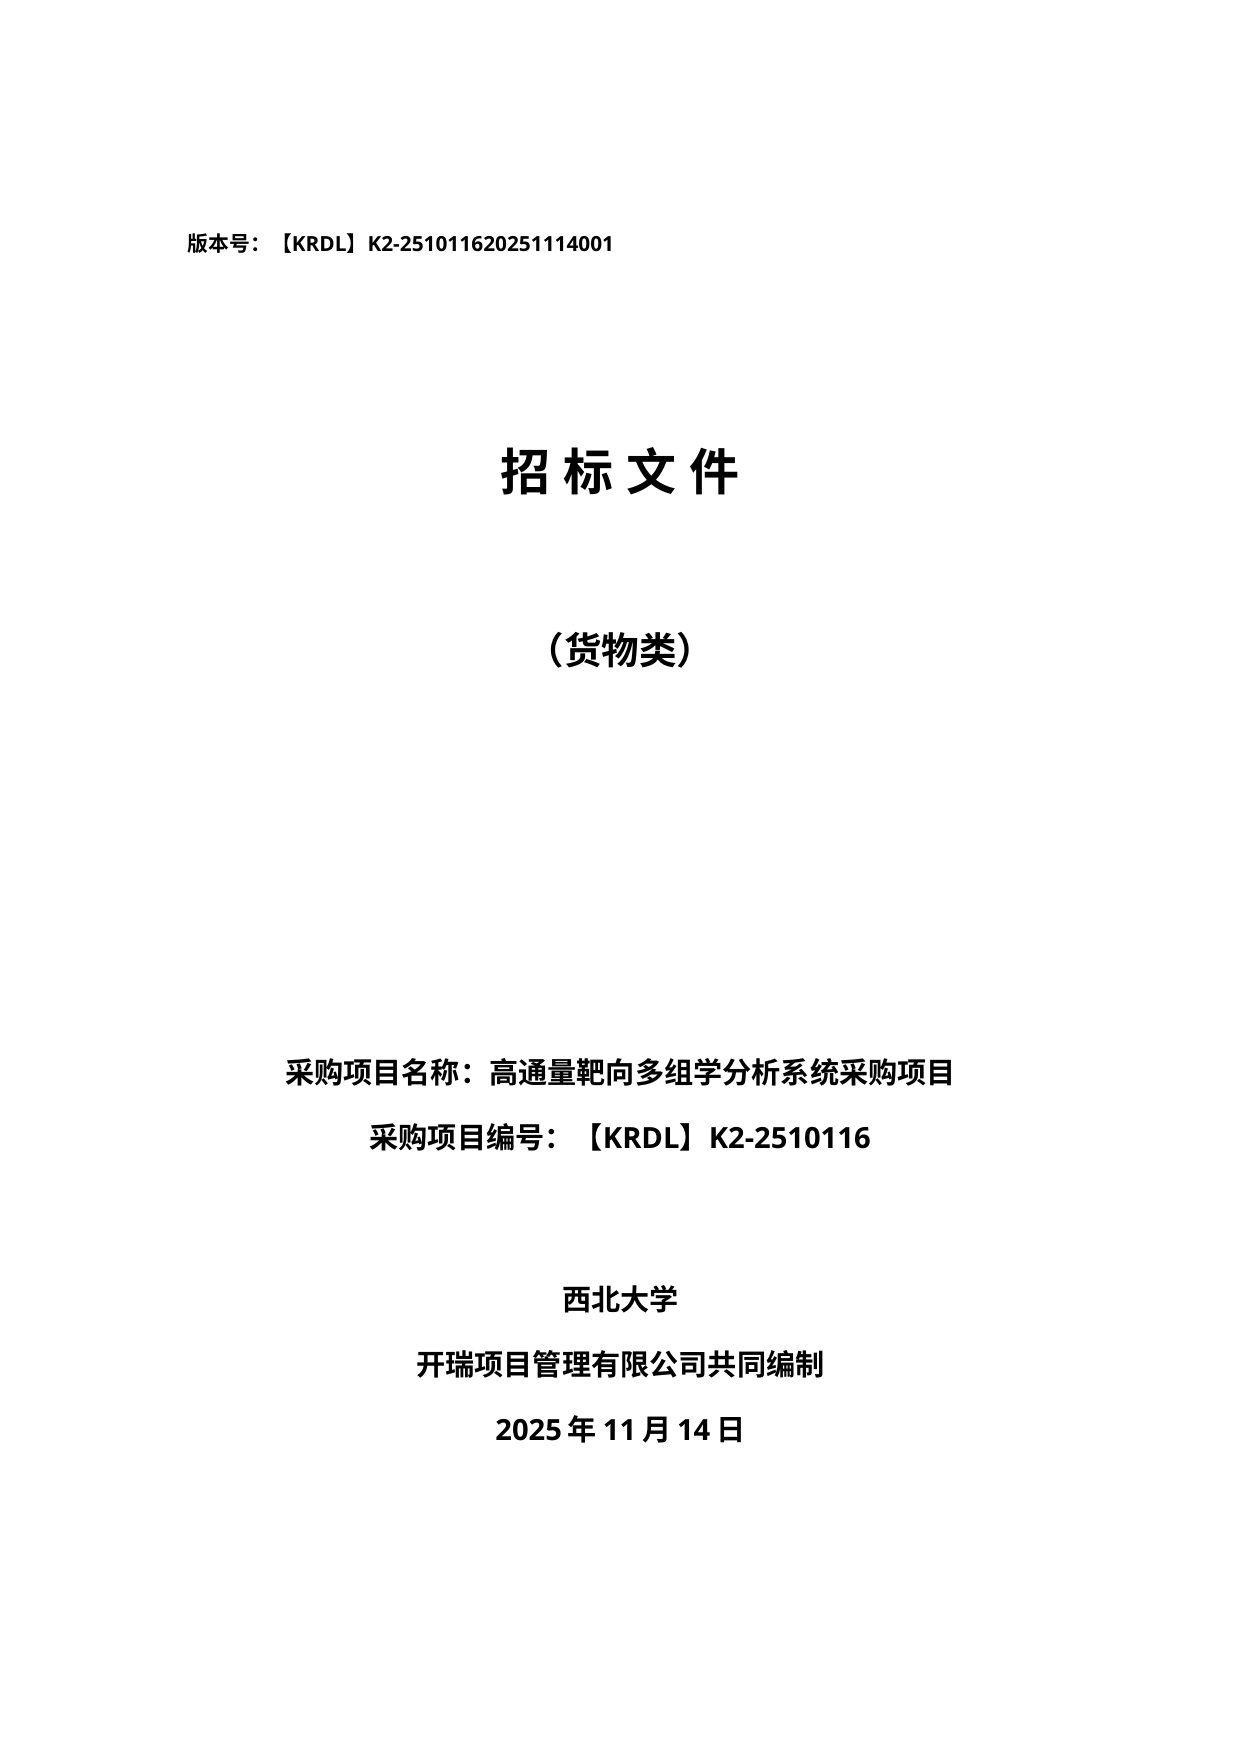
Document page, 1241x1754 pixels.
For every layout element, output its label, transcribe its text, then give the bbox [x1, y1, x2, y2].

text 开瑞项目管理有限公司共同编制 [187, 1332, 1053, 1397]
text 采购项目名称：高通量靶向多组学分析系统采购项目 [187, 1039, 1053, 1104]
text （货物类） [187, 617, 1053, 1039]
text 西北大学 [187, 1267, 1053, 1332]
text 2025年11月14日 [187, 1397, 1053, 1462]
text 招 标 文 件 [187, 422, 1053, 617]
text 采购项目编号：【KRDL】K2-2510116 [187, 1104, 1053, 1267]
text 版本号：【KRDL】K2-251011620251114001 [187, 227, 1053, 422]
